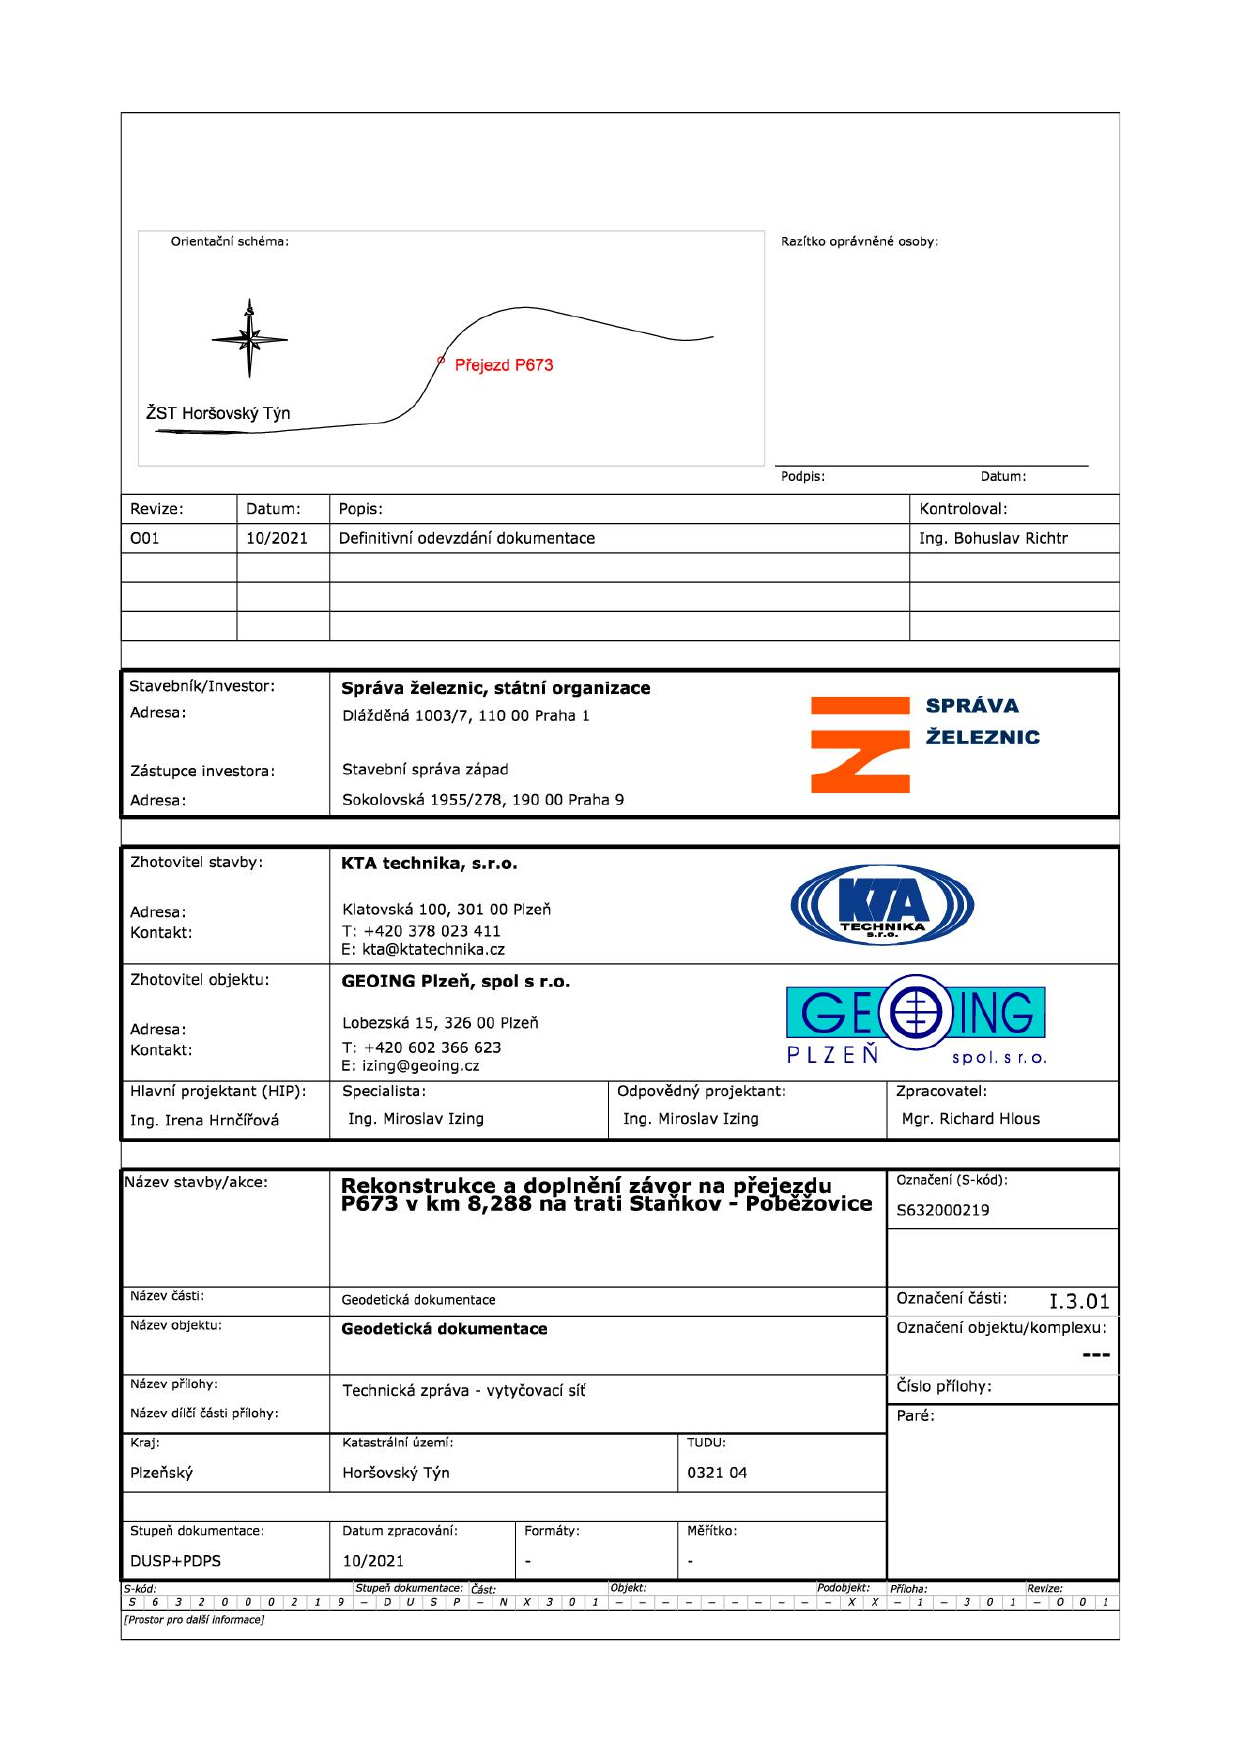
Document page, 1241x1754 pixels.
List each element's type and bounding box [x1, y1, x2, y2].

picture [117, 537, 1124, 1645]
